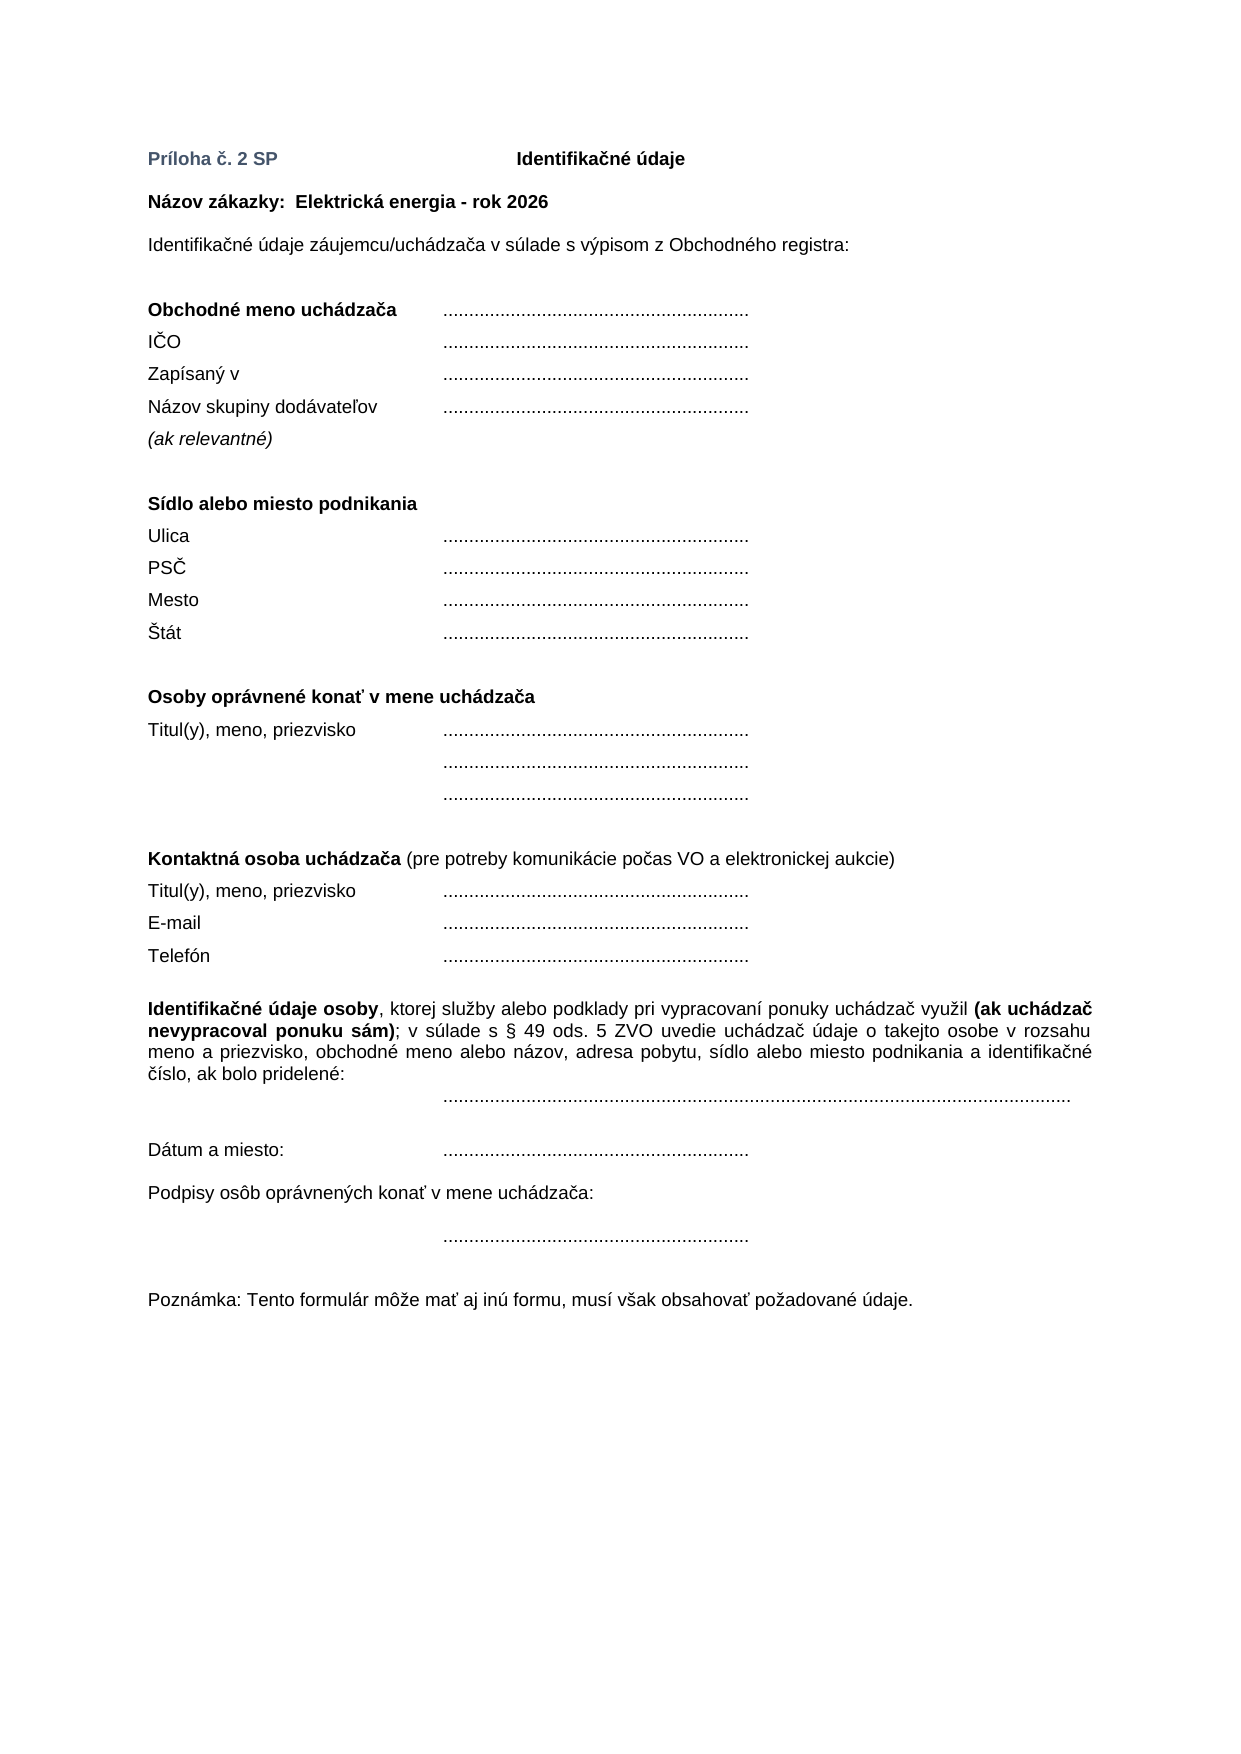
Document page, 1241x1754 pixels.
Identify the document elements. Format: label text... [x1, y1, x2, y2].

text Zapísaný v ........................................................... [148, 363, 1093, 385]
text Ulica ........................................................... [148, 524, 1093, 546]
text Telefón ........................................................... [148, 944, 1093, 966]
text ........................................................... [443, 751, 1093, 772]
text Príloha č. 2 SP Identifikačné údaje [148, 148, 1093, 169]
text Titul(y), meno, priezvisko ........................................................... [148, 718, 1093, 740]
text E-mail ........................................................... [148, 912, 1093, 934]
text Názov skupiny dodávateľov ........................................................... [148, 395, 1093, 417]
text PSČ ........................................................... [148, 557, 1093, 578]
text ........................................................... [443, 783, 1093, 804]
text Titul(y), meno, priezvisko ........................................................... [148, 880, 1093, 901]
text Podpisy osôb oprávnených konať v mene uchádzača: [148, 1181, 1093, 1203]
text IČO ........................................................... [148, 331, 1093, 352]
text Identifikačné údaje záujemcu/uchádzača v súlade s výpisom z Obchodného registra: [148, 234, 1093, 255]
text Poznámka: Tento formulár môže mať aj inú formu, musí však obsahovať požadované údaje. [148, 1289, 1093, 1311]
text Identifikačné údaje osoby, ktorej služby alebo podklady pri vypracovaní ponuky uchádzač využil (ak uchádzač nevypracoval ponuku sám); v súlade s § 49 ods. 5 ZVO uvedie uchádzač údaje o takejto osobe v rozsahu meno a priezvisko, obchodné meno alebo názov, adresa pobytu, sídlo alebo miesto podnikania a identifikačné číslo, ak bolo pridelené: [148, 998, 1093, 1084]
text Kontaktná osoba uchádzača (pre potreby komunikácie počas VO a elektronickej aukcie) [148, 847, 1093, 869]
text ........................................................... [369, 1224, 1093, 1246]
text Štát ........................................................... [148, 621, 1093, 643]
text Dátum a miesto: ........................................................... [148, 1138, 1093, 1160]
text Mesto ........................................................... [148, 589, 1093, 611]
text (ak relevantné) [148, 428, 1093, 449]
text Obchodné meno uchádzača ........................................................... [148, 298, 1093, 320]
text Sídlo alebo miesto podnikania [148, 492, 1093, 514]
text ......................................................................................................................... [369, 1084, 1093, 1106]
text Osoby oprávnené konať v mene uchádzača [148, 686, 1093, 708]
text Názov zákazky: Elektrická energia - rok 2026 [148, 191, 1093, 212]
